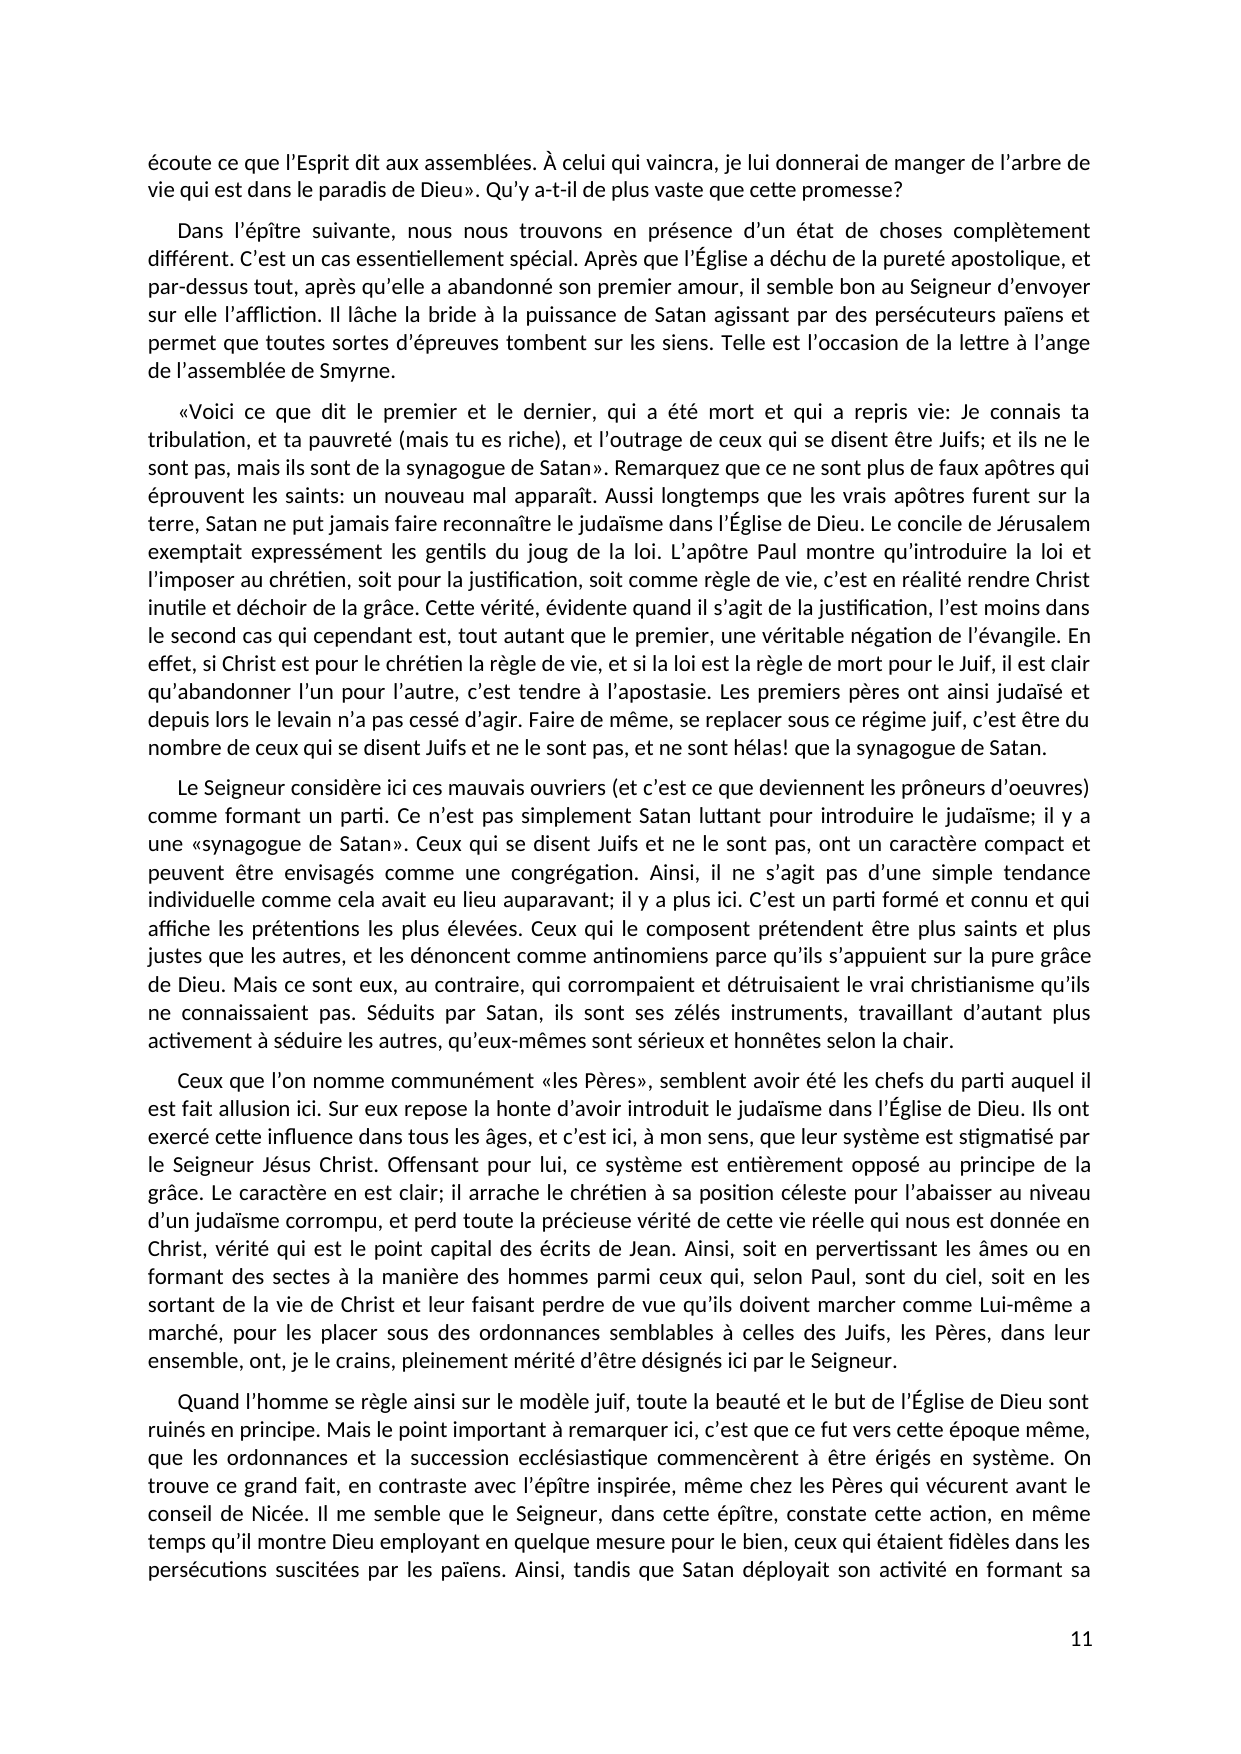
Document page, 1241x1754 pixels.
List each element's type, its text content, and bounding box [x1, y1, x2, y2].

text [148, 148, 1093, 204]
text «Voici ce que dit le premier et le dernier, qui a été mort et qui a repris vie: Je connais ta tribulation, et ta pauvreté (mais tu es riche), et l’outrage de ceux qui se disent être Juifs; et ils ne le sont pas, mais ils sont de la synagogue de Satan». Remarquez que ce ne sont plus de faux apôtres qui éprouvent les saints: un nouveau mal apparaît. Aussi longtemps que les vrais apôtres furent sur la terre, Satan ne put jamais faire reconnaître le judaïsme dans l’Église de Dieu. Le concile de Jérusalem exemptait expressément les gentils du joug de la loi. L’apôtre Paul montre qu’introduire la loi et l’imposer au chrétien, soit pour la justification, soit comme règle de vie, c’est en réalité rendre Christ inutile et déchoir de la grâce. Cette vérité, évidente quand il s’agit de la justification, l’est moins dans le second cas qui cependant est, tout autant que le premier, une véritable négation de l’évangile. En effet, si Christ est pour le chrétien la règle de vie, et si la loi est la règle de mort pour le Juif, il est clair qu’abandonner l’un pour l’autre, c’est tendre à l’apostasie. Les premiers pères ont ainsi judaïsé et depuis lors le levain n’a pas cessé d’agir. Faire de même, se replacer sous ce régime juif, c’est être du nombre de ceux qui se disent Juifs et ne le sont pas, et ne sont hélas! que la synagogue de Satan. [148, 397, 1093, 761]
text Dans l’épître suivante, nous nous trouvons en présence d’un état de choses complètement différent. C’est un cas essentiellement spécial. Après que l’Église a déchu de la pureté apostolique, et par-dessus tout, après qu’elle a abandonné son premier amour, il semble bon au Seigneur d’envoyer sur elle l’affliction. Il lâche la bride à la puissance de Satan agissant par des persécuteurs païens et permet que toutes sortes d’épreuves tombent sur les siens. Telle est l’occasion de la lettre à l’ange de l’assemblée de Smyrne. [148, 216, 1093, 384]
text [148, 1387, 1093, 1583]
text Ceux que l’on nomme communément «les Pères», semblent avoir été les chefs du parti auquel il est fait allusion ici. Sur eux repose la honte d’avoir introduit le judaïsme dans l’Église de Dieu. Ils ont exercé cette influence dans tous les âges, et c’est ici, à mon sens, que leur système est stigmatisé par le Seigneur Jésus Christ. Offensant pour lui, ce système est entièrement opposé au principe de la grâce. Le caractère en est clair; il arrache le chrétien à sa position céleste pour l’abaisser au niveau d’un judaïsme corrompu, et perd toute la précieuse vérité de cette vie réelle qui nous est donnée en Christ, vérité qui est le point capital des écrits de Jean. Ainsi, soit en pervertissant les âmes ou en formant des sectes à la manière des hommes parmi ceux qui, selon Paul, sont du ciel, soit en les sortant de la vie de Christ et leur faisant perdre de vue qu’ils doivent marcher comme Lui-même a marché, pour les placer sous des ordonnances semblables à celles des Juifs, les Pères, dans leur ensemble, ont, je le crains, pleinement mérité d’être désignés ici par le Seigneur. [148, 1066, 1093, 1374]
text Le Seigneur considère ici ces mauvais ouvriers (et c’est ce que deviennent les prôneurs d’oeuvres) comme formant un parti. Ce n’est pas simplement Satan luttant pour introduire le judaïsme; il y a une «synagogue de Satan». Ceux qui se disent Juifs et ne le sont pas, ont un caractère compact et peuvent être envisagés comme une congrégation. Ainsi, il ne s’agit pas d’une simple tendance individuelle comme cela avait eu lieu auparavant; il y a plus ici. C’est un parti formé et connu et qui affiche les prétentions les plus élevées. Ceux qui le composent prétendent être plus saints et plus justes que les autres, et les dénoncent comme antinomiens parce qu’ils s’appuient sur la pure grâce de Dieu. Mais ce sont eux, au contraire, qui corrompaient et détruisaient le vrai christianisme qu’ils ne connaissaient pas. Séduits par Satan, ils sont ses zélés instruments, travaillant d’autant plus activement à séduire les autres, qu’eux-mêmes sont sérieux et honnêtes selon la chair. [148, 773, 1093, 1054]
